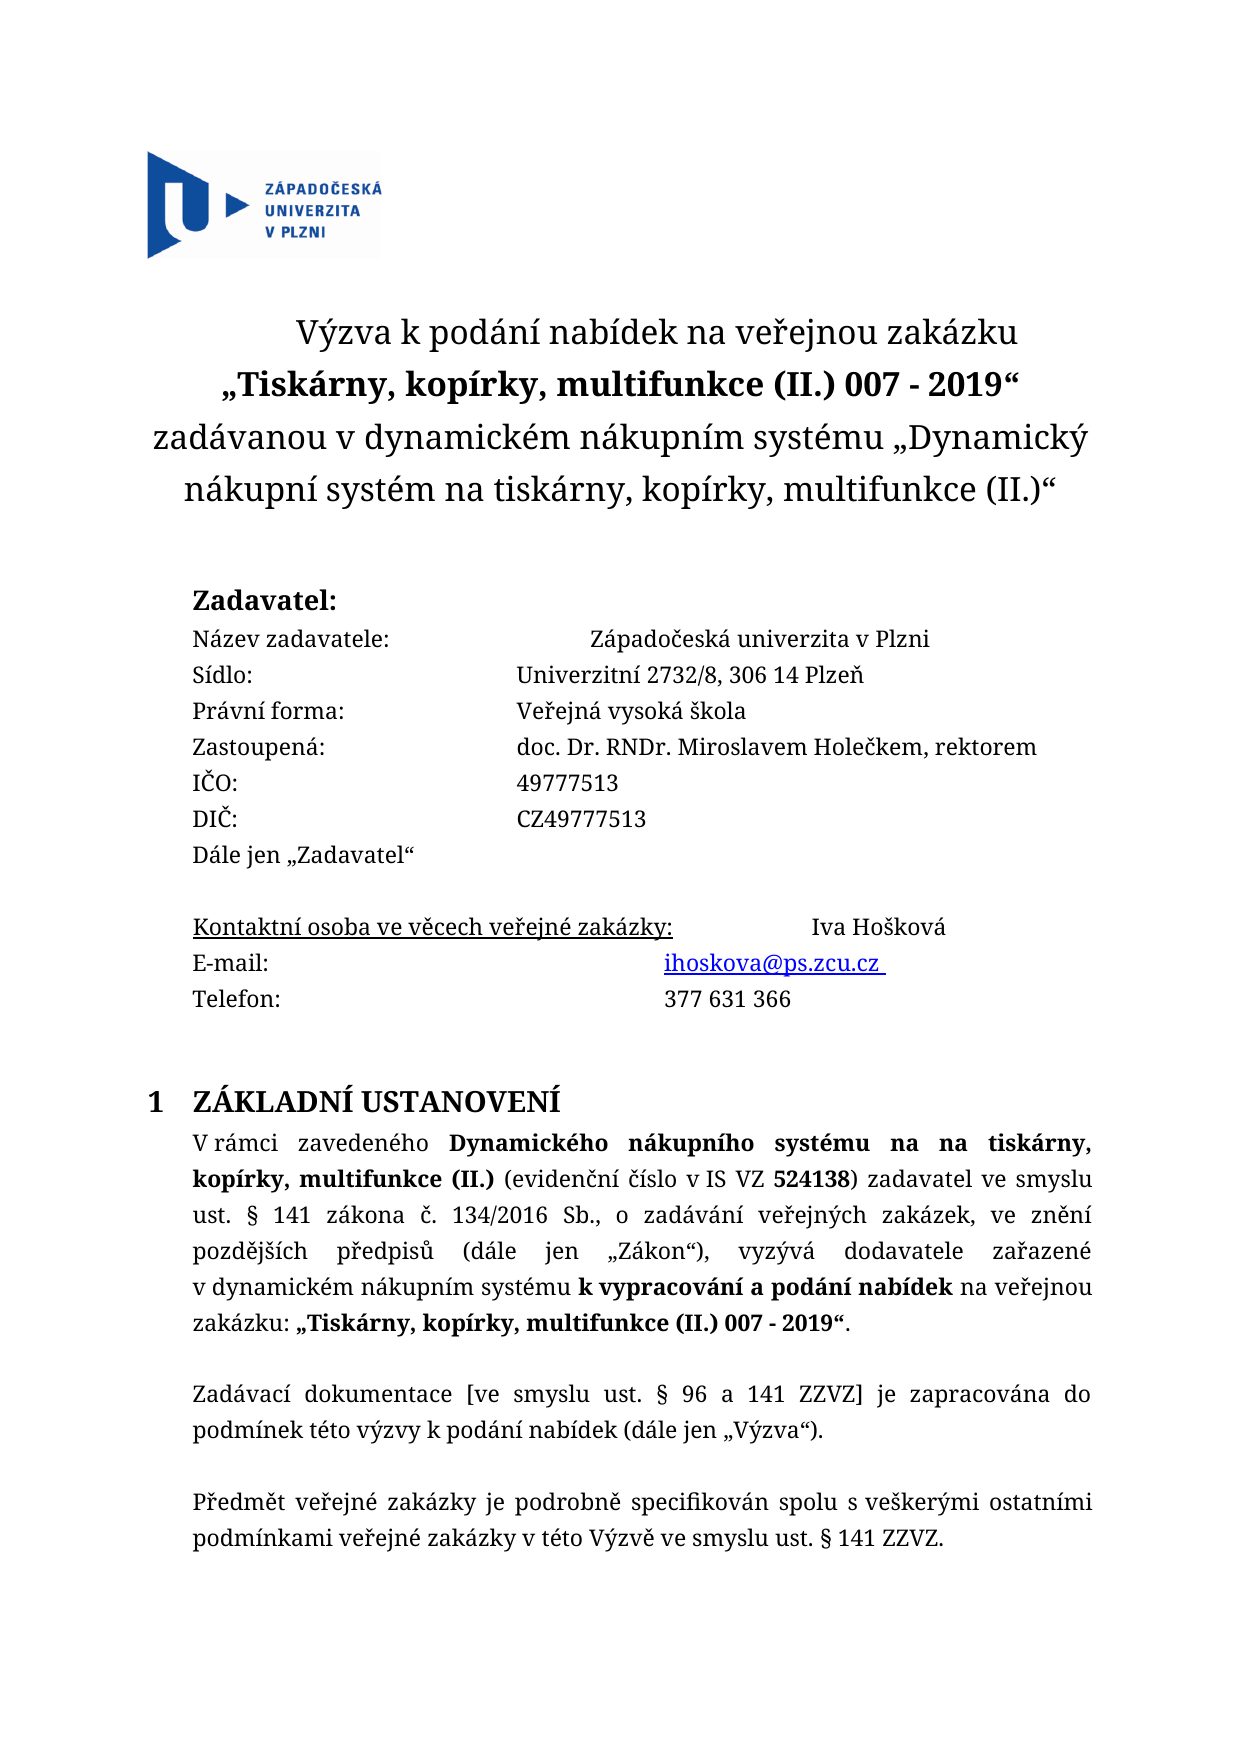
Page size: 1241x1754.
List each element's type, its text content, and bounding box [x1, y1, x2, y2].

text Telefon: 377 631 366 [148, 983, 1093, 1014]
text IČO: 49777513 [148, 767, 1093, 798]
text DIČ: CZ49777513 [148, 803, 1093, 834]
text Dále jen „Zadavatel“ [148, 839, 1093, 870]
text Zastoupená: doc. Dr. RNDr. Miroslavem Holečkem, rektorem [192, 731, 1093, 762]
text Zadávací dokumentace [ve smyslu ust. § 96 a 141 ZZVZ] je zapracována do podmínek této výzvy k podání nabídek (dále jen „Výzva“). [192, 1378, 1093, 1446]
text Název zadavatele: Západočeská univerzita v Plzni [148, 623, 1093, 655]
text Právní forma: Veřejná vysoká škola [148, 695, 1093, 727]
text V rámci zavedeného Dynamického nákupního systému na na tiskárny, kopírky, multifunkce (II.) (evidenční číslo v IS VZ 524138) zadavatel ve smyslu ust. § 141 zákona č. 134/2016 Sb., o zadávání veřejných zakázek, ve znění pozdějších předpisů (dále jen „Zákon“), vyzývá dodavatele zařazené v dynamickém nákupním systému k vypracování a podání nabídek na veřejnou zakázku: „Tiskárny, kopírky, multifunkce (II.) 007 - 2019“. [192, 1127, 1093, 1338]
text Kontaktní osoba ve věcech veřejné zakázky: Iva Hošková [148, 911, 1093, 942]
text E-mail: ihoskova@ps.zcu.cz [148, 947, 1093, 978]
picture [147, 151, 382, 259]
subtitle ZÁKLADNÍ USTANOVENÍ [148, 1081, 1093, 1121]
text Výzva k podání nabídek na veřejnou zakázku „Tiskárny, kopírky, multifunkce (II.) 007 - 2019“ zadávanou v dynamickém nákupním systému „Dynamický nákupní systém na tiskárny, kopírky, multifunkce (II.)“ [148, 309, 1093, 511]
text Sídlo: Univerzitní 2732/8, 306 14 Plzeň [148, 659, 1093, 691]
text Zadavatel: [192, 581, 1093, 618]
text Předmět veřejné zakázky je podrobně specifikován spolu s veškerými ostatními podmínkami veřejné zakázky v této Výzvě ve smyslu ust. § 141 ZZVZ. [192, 1486, 1093, 1553]
